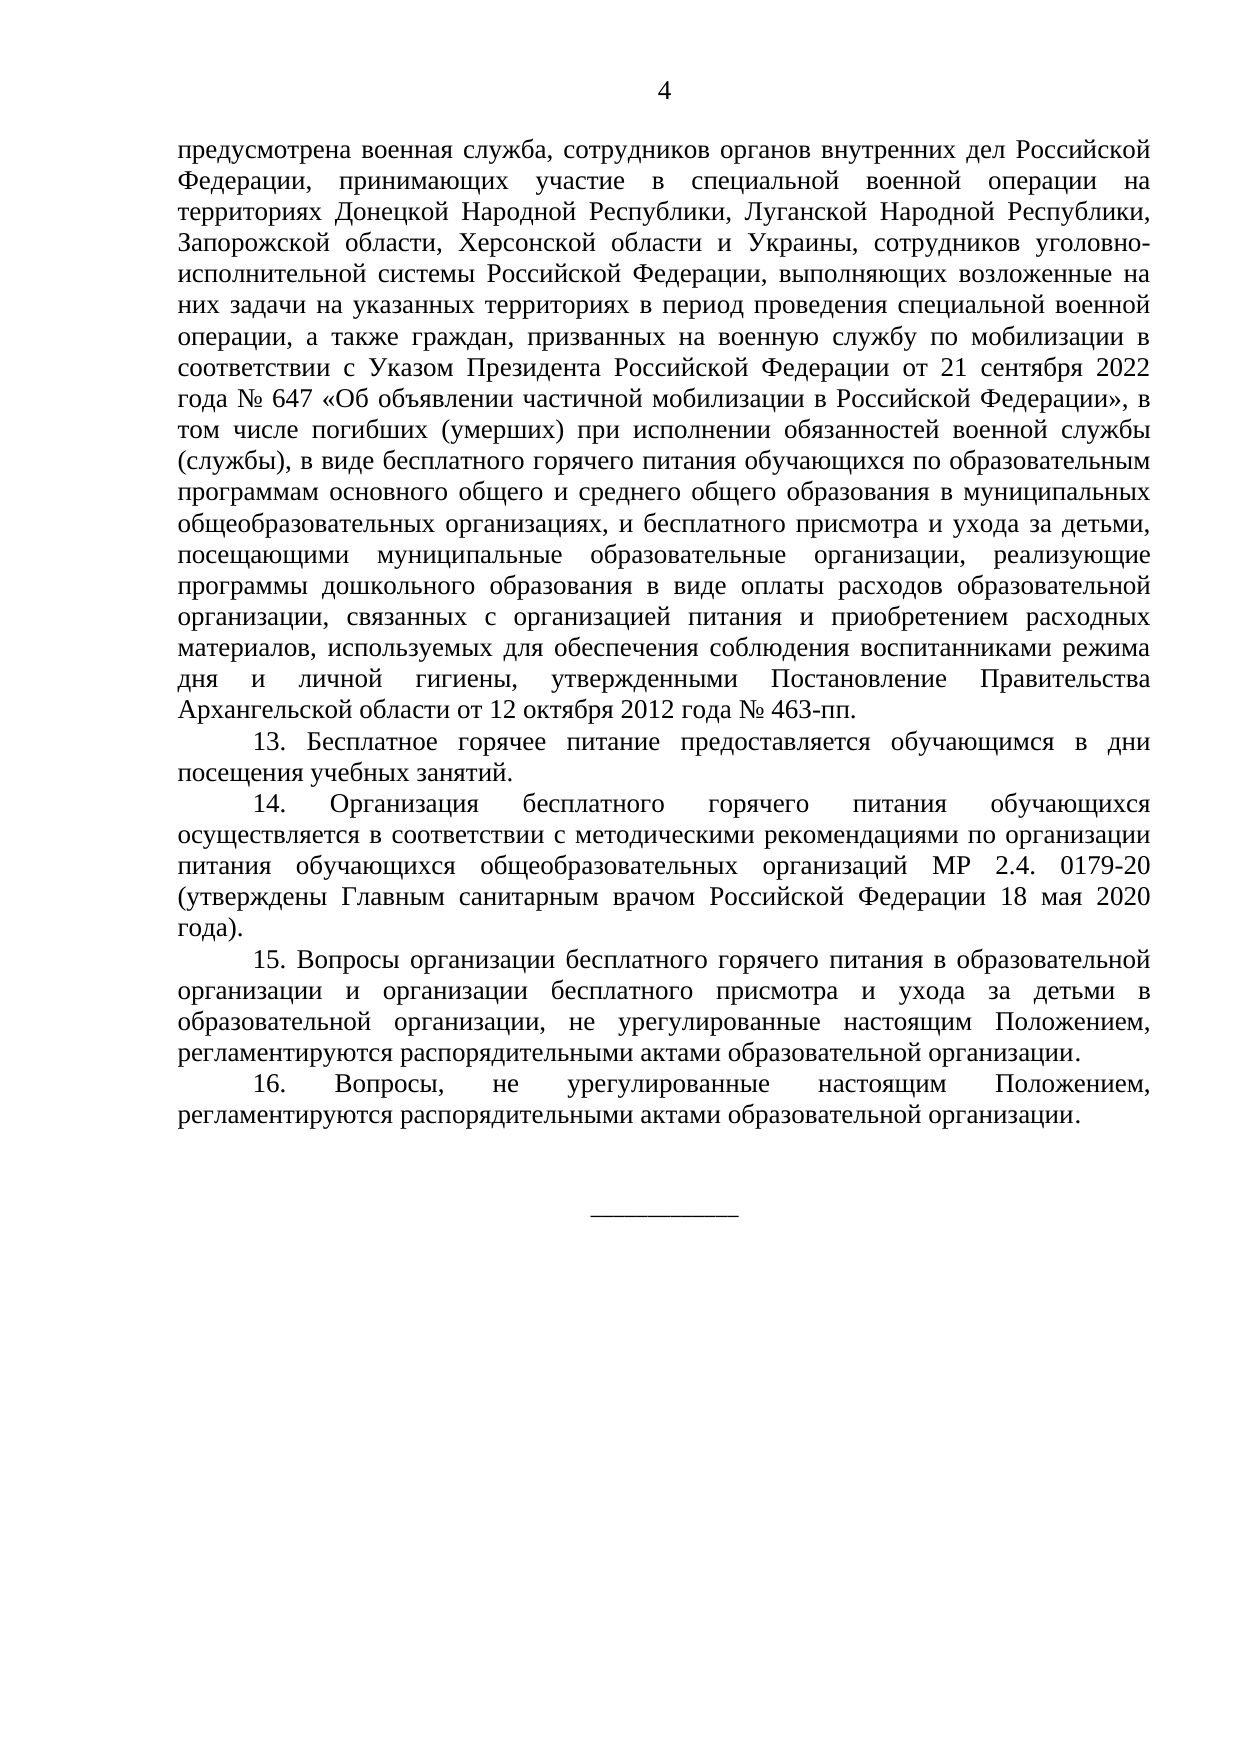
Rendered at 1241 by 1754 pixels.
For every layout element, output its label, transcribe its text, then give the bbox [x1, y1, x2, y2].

text 13. Бесплатное горячее питание предоставляется обучающимся в дни посещения учебных занятий. [177, 725, 1152, 787]
text _____________ [177, 1192, 1152, 1220]
text 14. Организация бесплатного горячего питания обучающихся осуществляется в соответствии с методическими рекомендациями по организации питания обучающихся общеобразовательных организаций МР 2.4. 0179-20 (утверждены Главным санитарным врачом Российской Федерации 18 мая 2020 года). [177, 787, 1152, 943]
text 16. Вопросы, не урегулированные настоящим Положением, регламентируются распорядительными актами образовательной организации. [177, 1067, 1152, 1129]
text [177, 133, 1152, 725]
text 15. Вопросы организации бесплатного горячего питания в образовательной организации и организации бесплатного присмотра и ухода за детьми в образовательной организации, не урегулированные настоящим Положением, регламентируются распорядительными актами образовательной организации. [177, 943, 1152, 1067]
